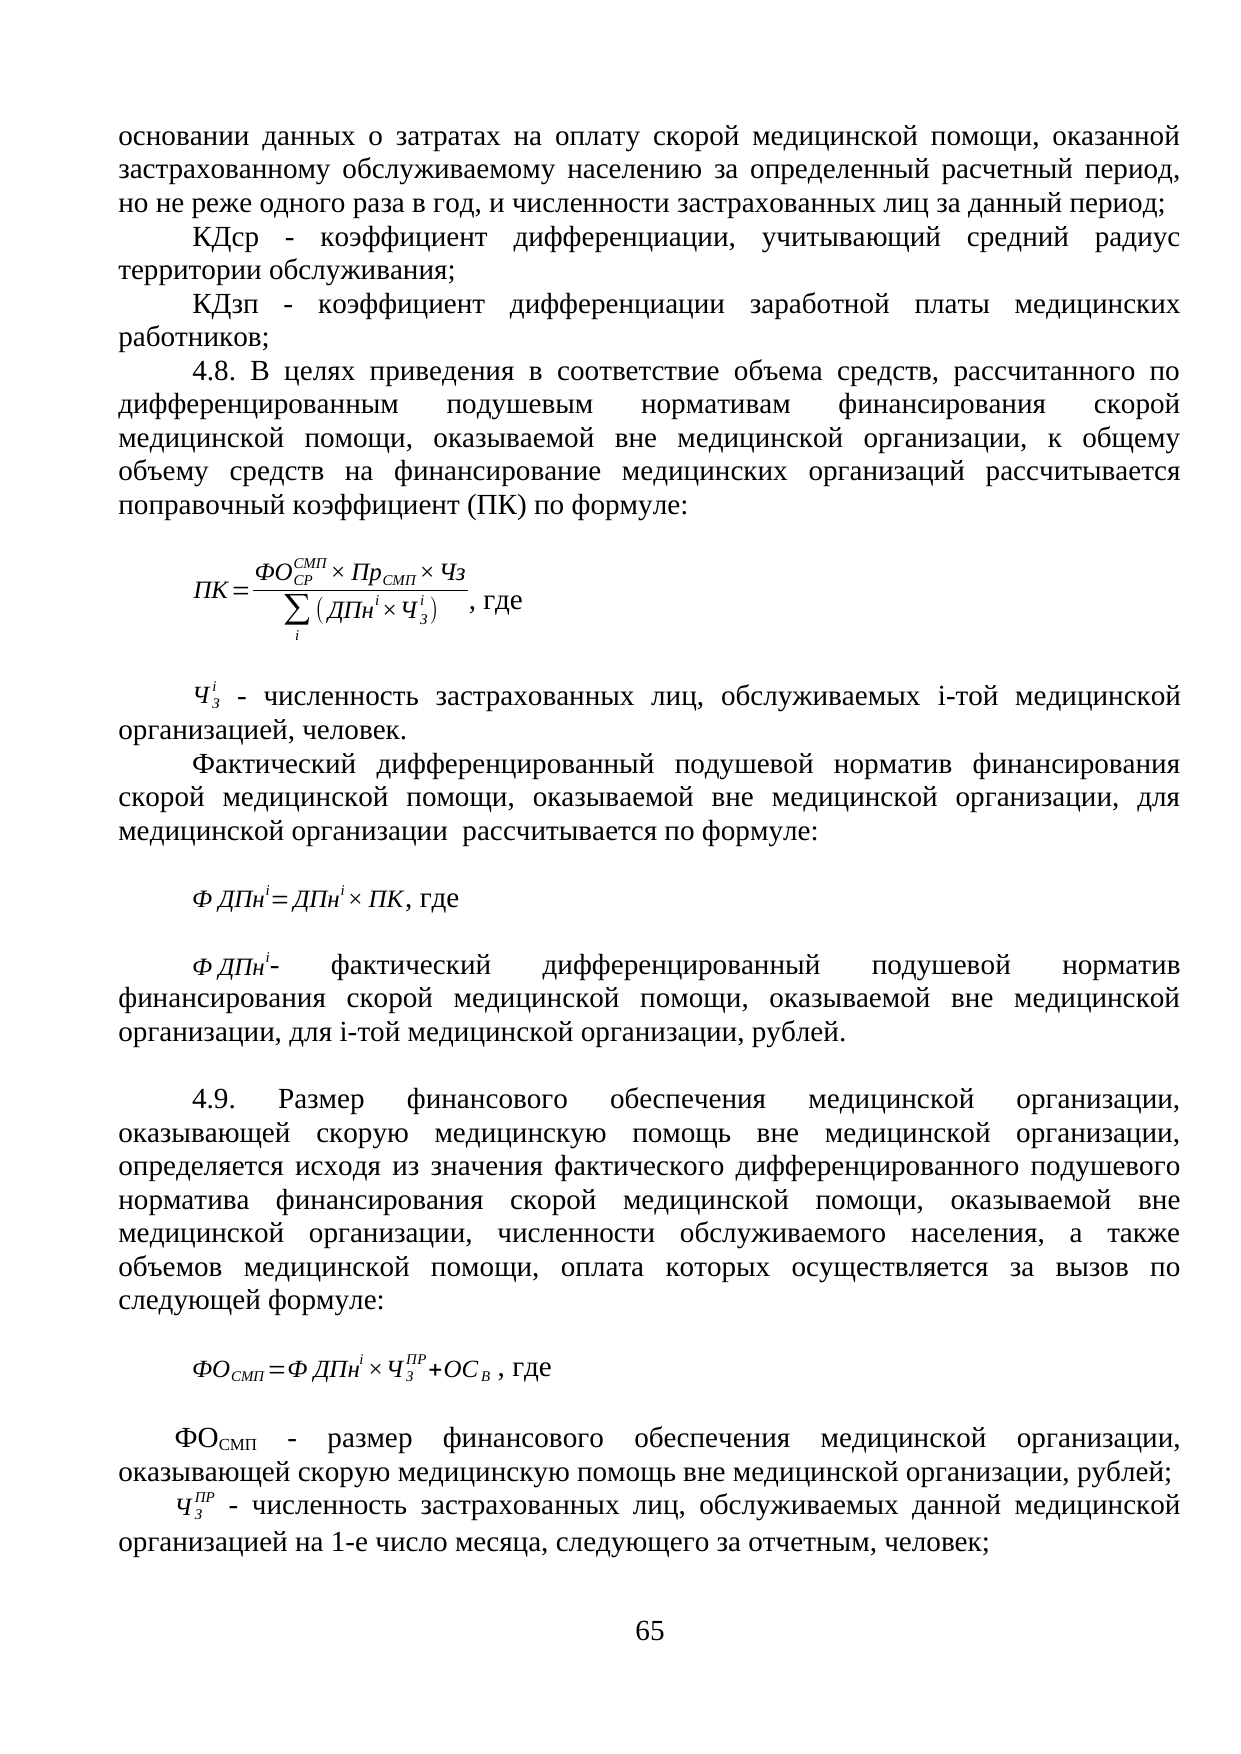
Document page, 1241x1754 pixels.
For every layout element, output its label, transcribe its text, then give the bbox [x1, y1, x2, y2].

text - численность застрахованных лиц, обслуживаемых данной медицинской организацией на 1-е число месяца, следующего за отчетным, человек; [118, 1487, 1181, 1558]
text - фактический дифференцированный подушевой норматив финансирования скорой медицинской помощи, оказываемой вне медицинской организации, для i-той медицинской организации, рублей. [118, 947, 1181, 1048]
text , где [118, 880, 1181, 913]
text , где [118, 1349, 1181, 1387]
text , где [118, 554, 1181, 644]
text КДзп - коэффициент дифференциации заработной платы медицинских работников; [118, 286, 1181, 353]
text 4.9. Размер финансового обеспечения медицинской организации, оказывающей скорую медицинскую помощь вне медицинской организации, определяется исходя из значения фактического дифференцированного подушевого норматива финансирования скорой медицинской помощи, оказываемой вне медицинской организации, численности обслуживаемого населения, а также объемов медицинской помощи, оплата которых осуществляется за вызов по следующей формуле: [118, 1081, 1181, 1316]
text КДср - коэффициент дифференциации, учитывающий средний радиус территории обслуживания; [118, 219, 1181, 286]
text 4.8. В целях приведения в соответствие объема средств, рассчитанного по дифференцированным подушевым нормативам финансирования скорой медицинской помощи, оказываемой вне медицинской организации, к общему объему средств на финансирование медицинских организаций рассчитывается поправочный коэффициент (ПК) по формуле: [118, 353, 1181, 521]
text Фактический дифференцированный подушевой норматив финансирования скорой медицинской помощи, оказываемой вне медицинской организации, для медицинской организации рассчитывается по формуле: [118, 746, 1181, 846]
text - численность застрахованных лиц, обслуживаемых i-той медицинской организацией, человек. [118, 677, 1181, 746]
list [118, 118, 1181, 219]
text ФОСМП - размер финансового обеспечения медицинской организации, оказывающей скорую медицинскую помощь вне медицинской организации, рублей; [118, 1420, 1181, 1487]
